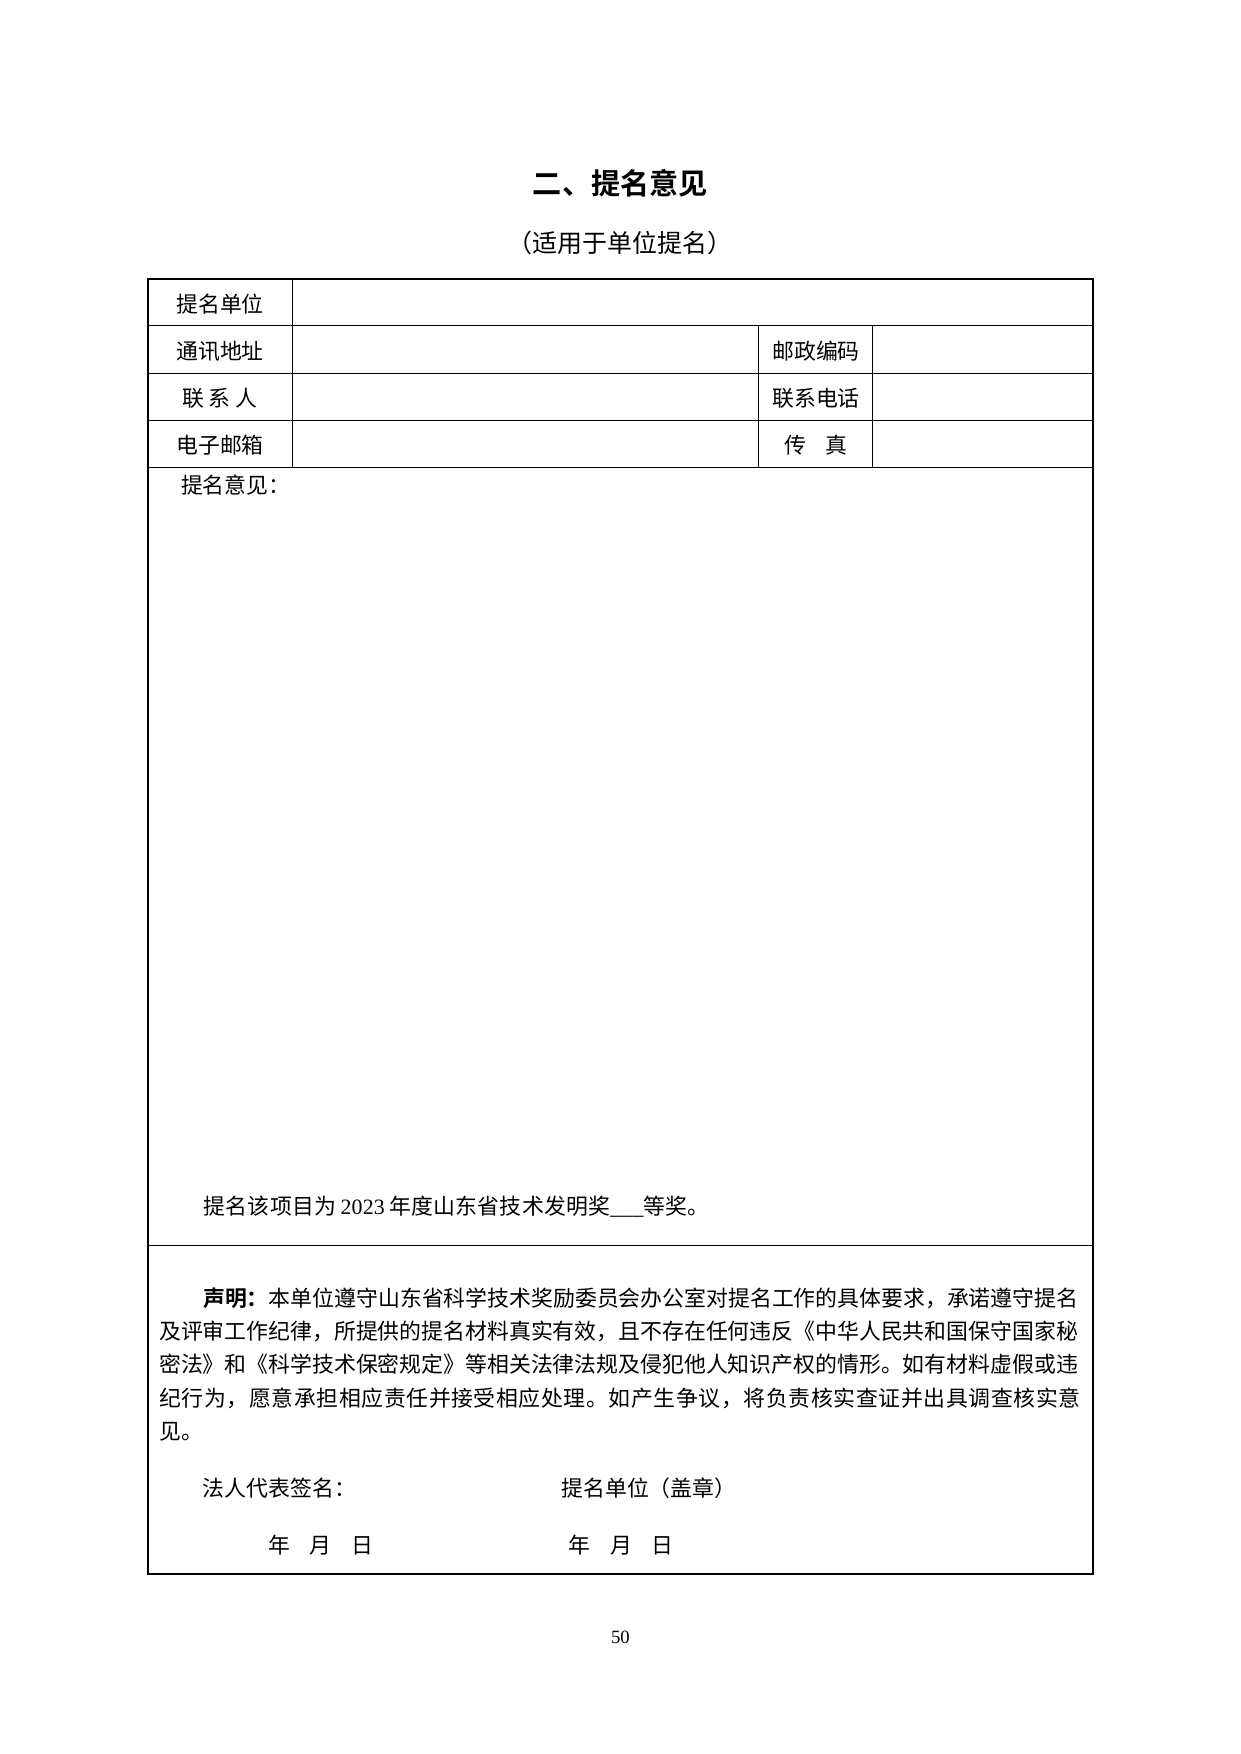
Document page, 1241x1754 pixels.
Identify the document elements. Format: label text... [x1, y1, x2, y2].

table_cell 电子邮箱 [149, 421, 292, 467]
table_cell 邮政编码 [759, 326, 872, 373]
table_header 提名单位 [149, 280, 292, 325]
text 二、提名意见 [165, 160, 1075, 202]
table_cell [873, 326, 1092, 373]
table_cell 通讯地址 [149, 326, 292, 373]
table_cell [293, 374, 758, 420]
table_cell [293, 326, 758, 373]
table_cell 联 系 人 [149, 374, 292, 420]
table_cell [873, 374, 1092, 420]
table_cell [873, 421, 1092, 467]
table_cell 提名意见： 提名该项目为2023年度山东省技术发明奖___等奖。 [149, 468, 1092, 1245]
table_cell 联系电话 [759, 374, 872, 420]
table_cell 传 真 [759, 421, 872, 467]
table_cell [293, 421, 758, 467]
table_header [293, 280, 1092, 325]
text （适用于单位提名） [165, 224, 1075, 260]
table_cell 声明：本单位遵守山东省科学技术奖励委员会办公室对提名工作的具体要求，承诺遵守提名及评审工作纪律，所提供的提名材料真实有效，且不存在任何违反《中华人民共和国保守国家秘密法》和《科学技术保密规定》等相关法律法规及侵犯他人知识产权的情形。如有材料虚假或违纪行为，愿意承担相应责任并接受相应处理。如产生争议，将负责核实查证并出具调查核实意见。 法人代表签名： 提名单位（盖章） 年 月 日 年 月 日 [149, 1246, 1092, 1572]
